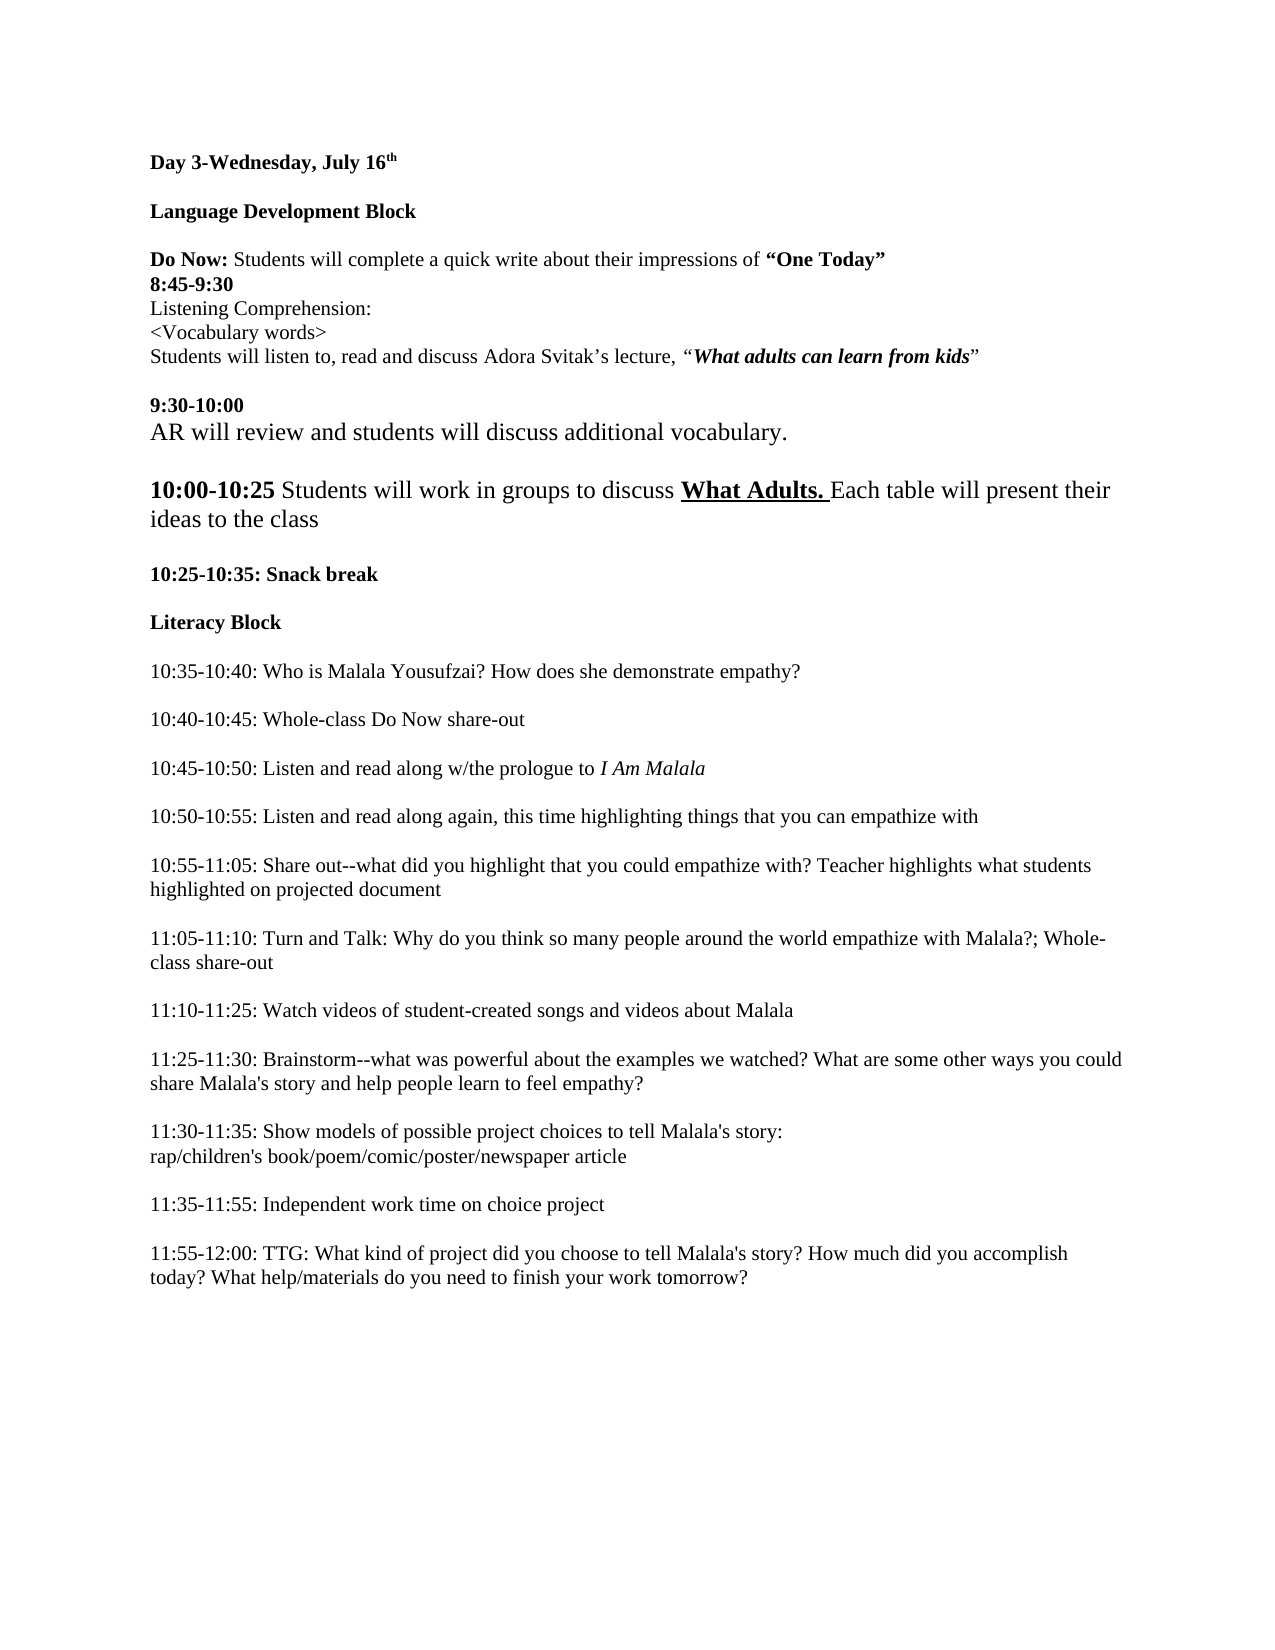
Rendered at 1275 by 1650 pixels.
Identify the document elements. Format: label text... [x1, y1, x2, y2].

text 11:10-11:25: Watch videos of student-created songs and videos about Malala [150, 998, 1125, 1022]
text 10:50-10:55: Listen and read along again, this time highlighting things that you can empathize with [150, 804, 1125, 828]
text 11:25-11:30: Brainstorm--what was powerful about the examples we watched? What are some other ways you could share Malala's story and help people learn to feel empathy? [150, 1047, 1125, 1095]
text 10:00-10:25 Students will work in groups to discuss What Adults. Each table will present their ideas to the class [150, 475, 1125, 533]
text Language Development Block [150, 199, 1125, 223]
text 9:30-10:00 [150, 393, 1125, 417]
text 11:30-11:35: Show models of possible project choices to tell Malala's story: [150, 1119, 1125, 1143]
text Do Now: Students will complete a quick write about their impressions of “One Today” [150, 247, 1125, 271]
text 8:45-9:30 [150, 272, 1125, 296]
text 10:35-10:40: Who is Malala Yousufzai? How does she demonstrate empathy? [150, 659, 1125, 683]
text Literacy Block [150, 610, 1125, 634]
text 10:55-11:05: Share out--what did you highlight that you could empathize with? Teacher highlights what students highlighted on projected document [150, 853, 1125, 901]
text 11:55-12:00: TTG: What kind of project did you choose to tell Malala's story? How much did you accomplish today? What help/materials do you need to finish your work tomorrow? [150, 1241, 1125, 1289]
text rap/children's book/poem/comic/poster/newspaper article [150, 1144, 1125, 1168]
text 11:05-11:10: Turn and Talk: Why do you think so many people around the world empathize with Malala?; Whole-class share-out [150, 926, 1125, 974]
text Students will listen to, read and discuss Adora Svitak’s lecture, “What adults can learn from kids” [150, 344, 1125, 368]
text Listening Comprehension: [150, 296, 1125, 320]
text 10:45-10:50: Listen and read along w/the prologue to I Am Malala [150, 756, 1125, 780]
text 10:40-10:45: Whole-class Do Now share-out [150, 707, 1125, 731]
text 10:25-10:35: Snack break [150, 562, 1125, 586]
text Day 3-Wednesday, July 16th [150, 150, 1125, 174]
text AR will review and students will discuss additional vocabulary. [150, 417, 1125, 446]
text 11:35-11:55: Independent work time on choice project [150, 1192, 1125, 1216]
text <Vocabulary words> [150, 320, 1125, 344]
